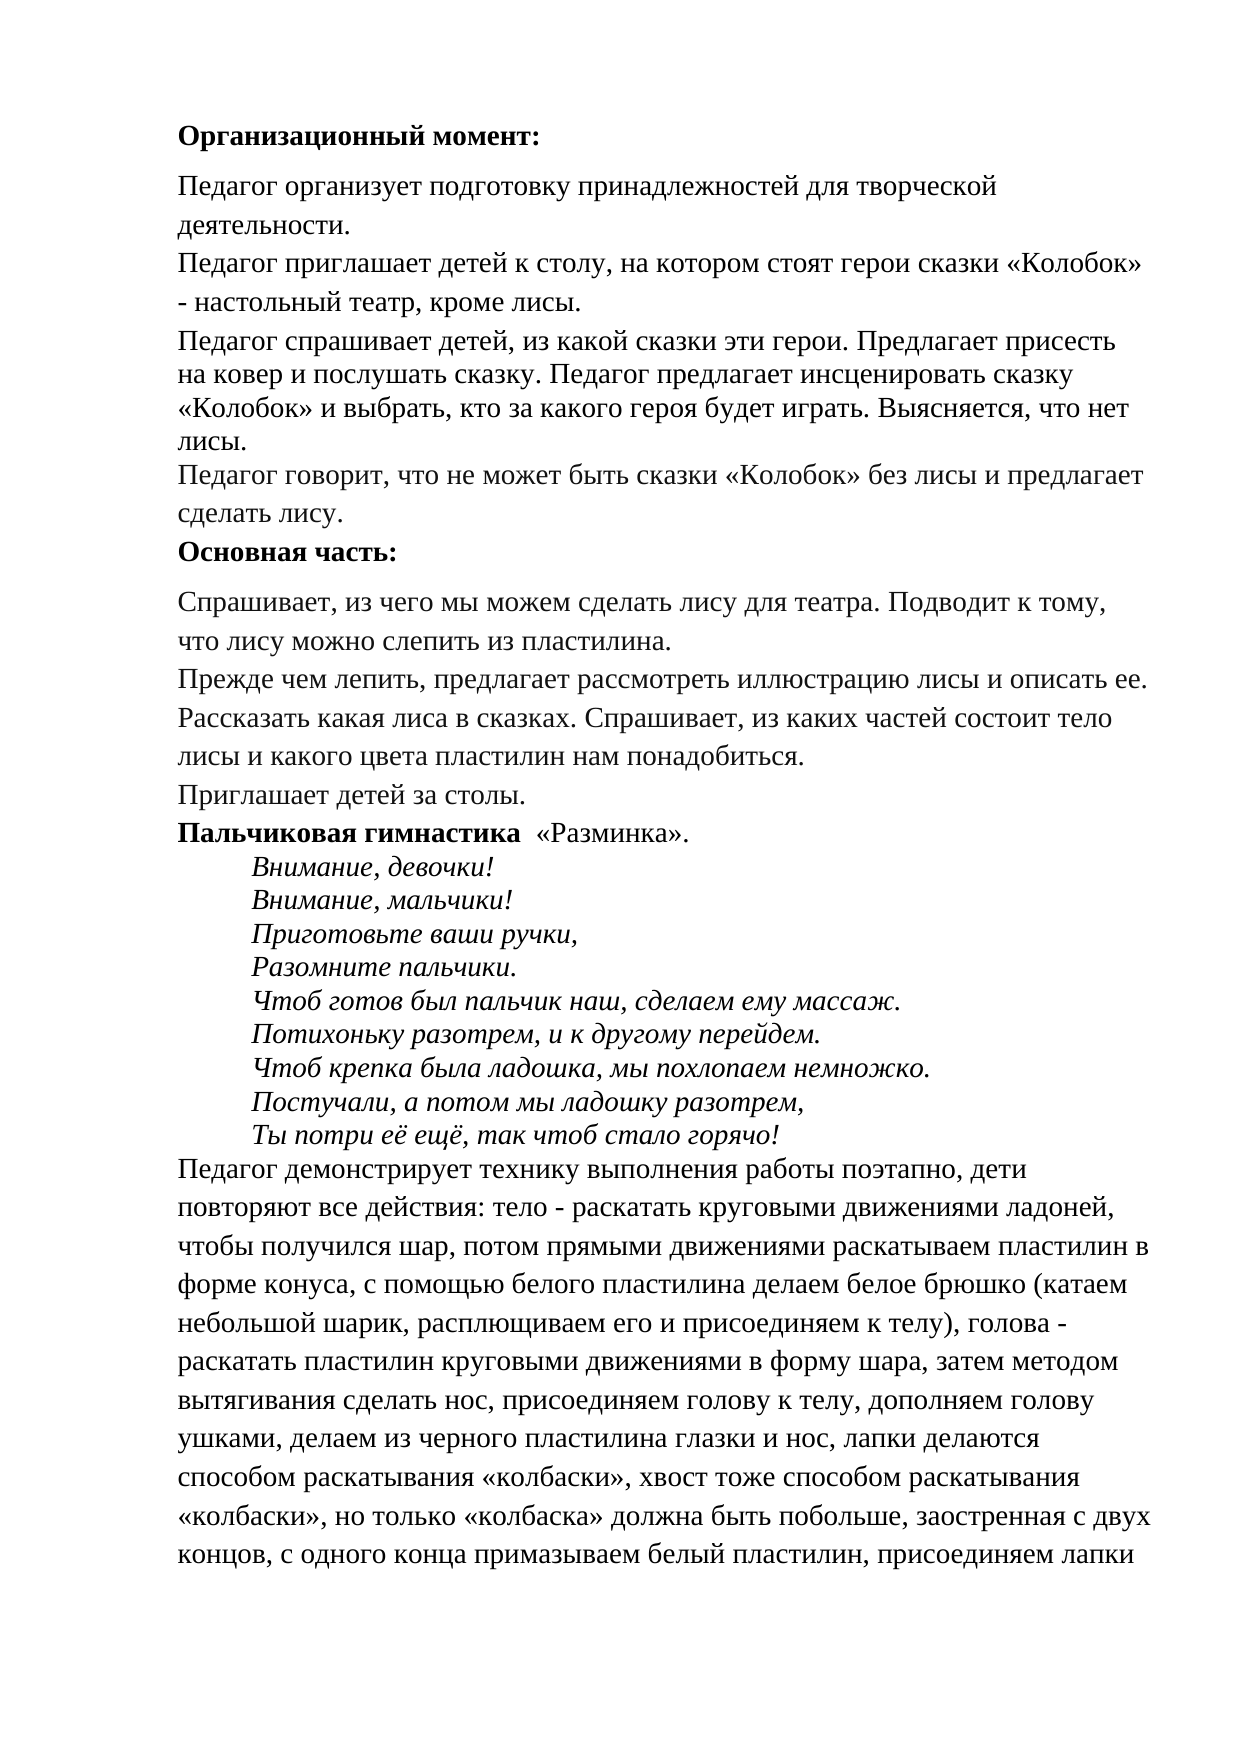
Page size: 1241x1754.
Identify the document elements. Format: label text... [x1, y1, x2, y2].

text Приготовьте ваши ручки, [251, 916, 1152, 949]
text Организационный момент: [177, 118, 1152, 152]
text Внимание, девочки! [251, 849, 1152, 882]
text Прежде чем лепить, предлагает рассмотреть иллюстрацию лисы и описать ее. Рассказать какая лиса в сказках. Спрашивает, из каких частей состоит тело лисы и какого цвета пластилин нам понадобиться. [177, 661, 1152, 772]
text Педагог организует подготовку принадлежностей для творческой деятельности. [177, 168, 1152, 241]
text Постучали, а потом мы ладошку разотрем, [251, 1084, 1152, 1117]
text Чтоб крепка была ладошка, мы похлопаем немножко. [251, 1050, 1152, 1084]
text Пальчиковая гимнастика «Разминка». [177, 815, 1152, 849]
text Потихоньку разотрем, и к другому перейдем. [251, 1017, 1152, 1050]
text Чтоб готов был пальчик наш, сделаем ему массаж. [251, 983, 1152, 1017]
text Педагог говорит, что не может быть сказки «Колобок» без лисы и предлагает сделать лису. [177, 457, 1152, 529]
text Разомните пальчики. [251, 949, 1152, 983]
text Педагог спрашивает детей, из какой сказки эти герои. Предлагает присесть на ковер и послушать сказку. Педагог предлагает инсценировать сказку «Колобок» и выбрать, кто за какого героя будет играть. Выясняется, что нет лисы. [177, 323, 1152, 457]
text Внимание, мальчики! [251, 882, 1152, 916]
text Основная часть: [177, 534, 1152, 567]
text Педагог приглашает детей к столу, на котором стоят герои сказки «Колобок» - настольный театр, кроме лисы. [177, 246, 1152, 318]
text Спрашивает, из чего мы можем сделать лису для театра. Подводит к тому, что лису можно слепить из пластилина. [177, 584, 1152, 656]
text Ты потри её ещё, так чтоб стало горячо! [251, 1117, 1152, 1151]
text Приглашает детей за столы. [177, 777, 1152, 810]
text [177, 1151, 1152, 1570]
